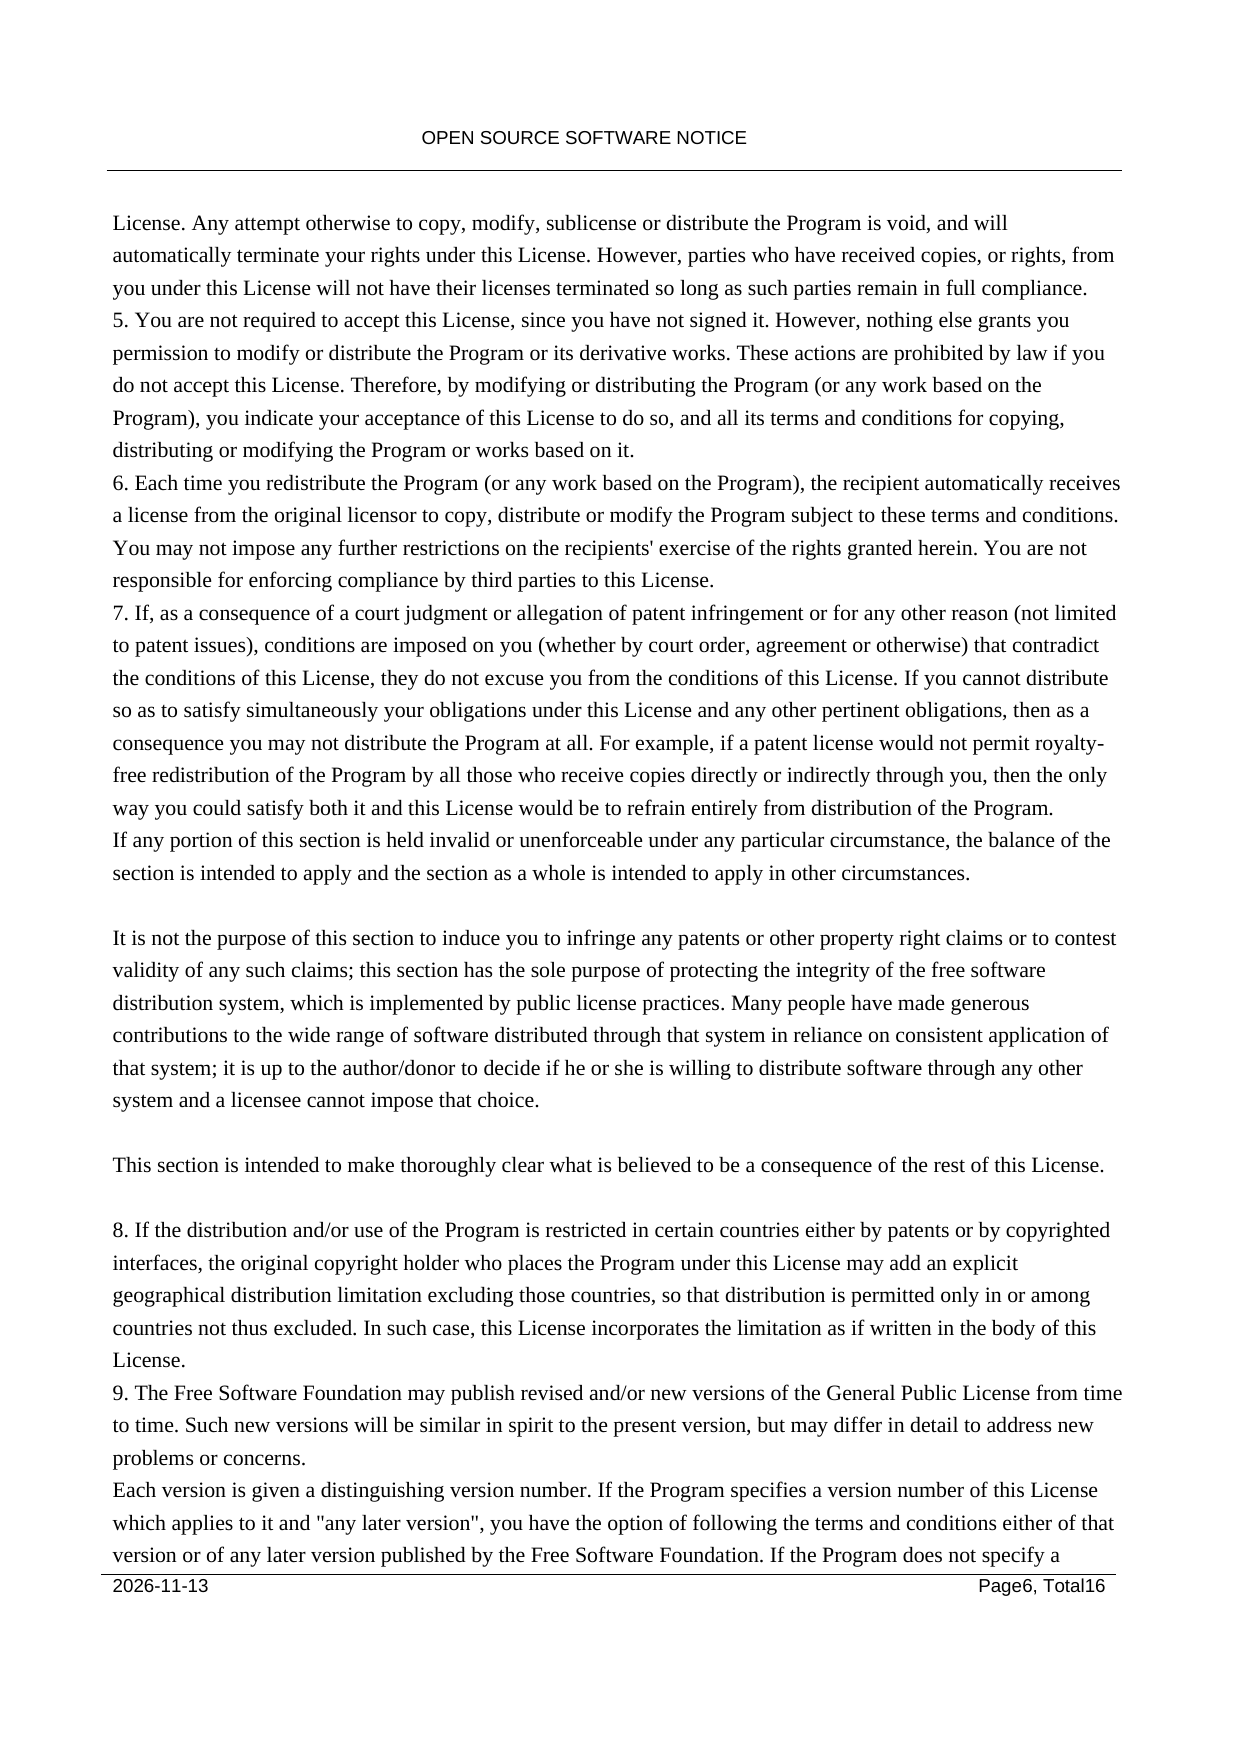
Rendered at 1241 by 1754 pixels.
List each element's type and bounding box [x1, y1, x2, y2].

text [112, 206, 1128, 1571]
